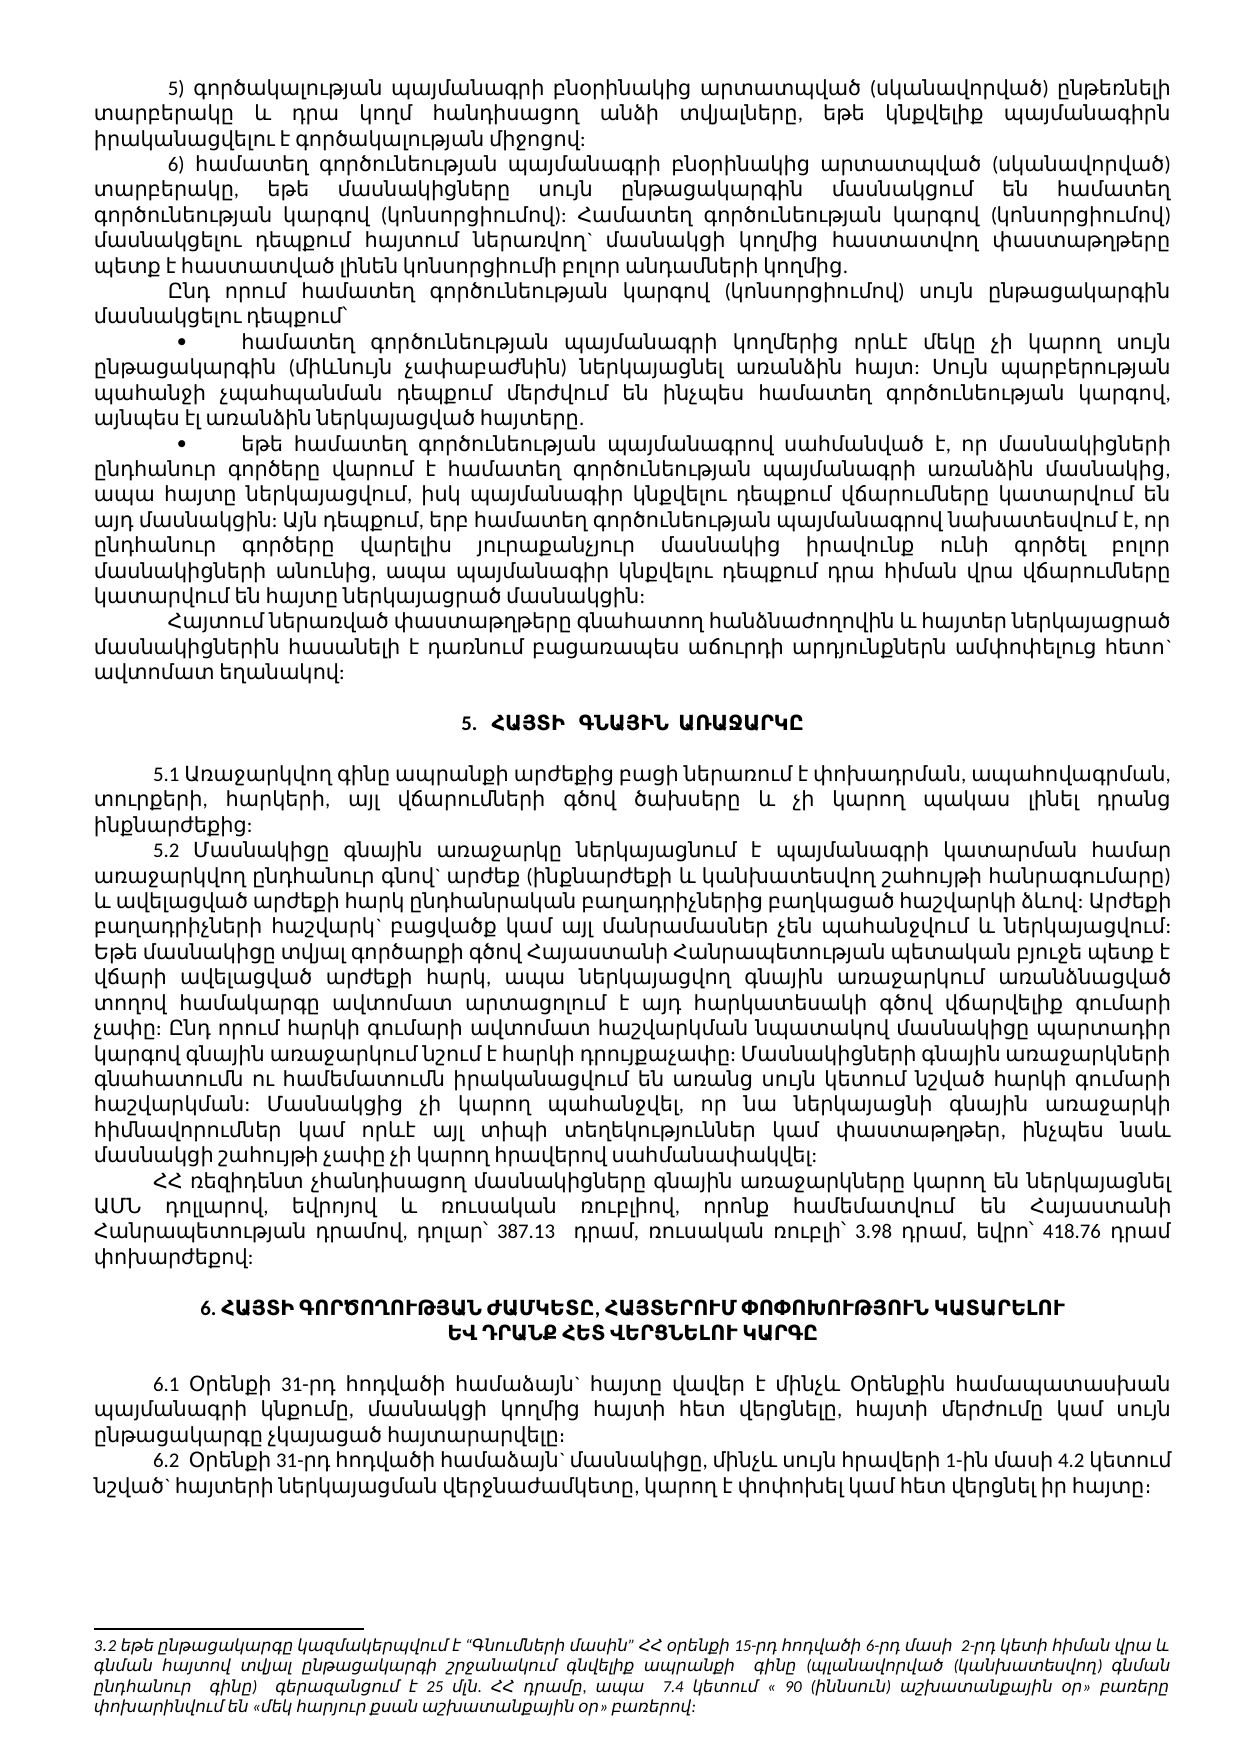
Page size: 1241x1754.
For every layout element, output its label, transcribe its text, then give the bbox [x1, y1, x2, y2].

text 6.2 Օրենքի 31-րդ հոդվածի համաձայն` մասնակիցը, մինչև սույն հրավերի 1-ին մասի 4.2 կետում նշված` հայտերի ներկայացման վերջնաժամկետը, կարող է փոփոխել կամ հետ վերցնել իր հայտը։ [94, 1447, 1171, 1498]
text 6.1 Օրենքի 31-րդ հոդվածի համաձայն` հայտը վավեր է մինչև Օրենքին համապատասխան պայմանագրի կնքումը, մասնակցի կողմից հայտի հետ վերցնելը, հայտի մերժումը կամ սույն ընթացակարգը չկայացած հայտարարվելը։ [94, 1371, 1171, 1447]
list համատեղ գործունեության պայմանագրի կողմերից որևէ մեկը չի կարող սույն ընթացակարգին (միևնույն չափաբաժնին) ներկայացնել առանձին հայտ: Սույն պարբերության պահանջի չպահպանման դեպքում մերժվում են ինչպես համատեղ գործունեության կարգով, այնպես էլ առանձին ներկայացված հայտերը. [94, 329, 1171, 431]
list եթե համատեղ գործունեության պայմանագրով սահմանված է, որ մասնակիցների ընդհանուր գործերը վարում է համատեղ գործունեության պայմանագրի առանձին մասնակից, ապա հայտը ներկայացվում, իսկ պայմանագիր կնքվելու դեպքում վճարումները կատարվում են այդ մասնակցին: Այն դեպքում, երբ համատեղ գործունեության պայմանագրով նախատեսվում է, որ ընդհանուր գործերը վարելիս յուրաքանչյուր մասնակից իրավունք ունի գործել բոլոր մասնակիցների անունից, ապա պայմանագիր կնքվելու դեպքում դրա հիման վրա վճարումները կատարվում են հայտը ներկայացրած մասնակցին: [94, 431, 1171, 609]
text 5.1 Առաջարկվող գինը ապրանքի արժեքից բացի ներառում է փոխադրման, ապահովագրման, տուրքերի, հարկերի, այլ վճարումների գծով ծախսերը և չի կարող պակաս լինել դրանց ինքնարժեքից: [94, 761, 1171, 837]
text 6) համատեղ գործունեության պայմանագրի բնօրինակից արտատպված (սկանավորված) տարբերակը, եթե մասնակիցները սույն ընթացակարգին մասնակցում են համատեղ գործունեության կարգով (կոնսորցիումով): Համատեղ գործունեության կարգով (կոնսորցիումով) մասնակցելու դեպքում հայտում ներառվող` մասնակցի կողմից հաստատվող փաստաթղթերը պետք է հաստատված լինեն կոնսորցիումի բոլոր անդամների կողմից. [94, 151, 1171, 278]
text ՀՀ ռեզիդենտ չհանդիսացող մասնակիցները գնային առաջարկները կարող են ներկայացնել ԱՄՆ դոլլարով, եվրոյով և ռուսական ռուբլիով, որոնք համեմատվում են Հայաստանի Հանրապետության դրամով, դոլար՝ 387.13 դրամ, ռուսական ռուբլի՝ 3.98 դրամ, եվրո՝ 418.76 դրամ փոխարժեքով: [94, 1168, 1171, 1269]
text 6. ՀԱՅՏԻ ԳՈՐԾՈՂՈՒԹՅԱՆ ԺԱՄԿԵՏԸ, ՀԱՅՏԵՐՈՒՄ ՓՈՓՈԽՈՒԹՅՈՒՆ ԿԱՏԱՐԵԼՈՒ [94, 1295, 1171, 1320]
text Հայտում ներառված փաստաթղթերը գնահատող հանձնաժողովին և հայտեր ներկայացրած մասնակիցներին հասանելի է դառնում բացառապես աճուրդի արդյունքներն ամփոփելուց հետո` ավտոմատ եղանակով: [94, 609, 1171, 685]
text 5. ՀԱՅՏԻ ԳՆԱՅԻՆ ԱՌԱՋԱՐԿԸ [94, 710, 1171, 736]
text ԵՎ ԴՐԱՆՔ ՀԵՏ ՎԵՐՑՆԵԼՈՒ ԿԱՐԳԸ [94, 1320, 1171, 1346]
text Ընդ որում համատեղ գործունեության կարգով (կոնսորցիումով) սույն ընթացակարգին մասնակցելու դեպքում՝ [94, 278, 1171, 329]
text 5.2 Մասնակիցը գնային առաջարկը ներկայացնում է պայմանագրի կատարման համար առաջարկվող ընդհանուր գնով` արժեք (ինքնարժեքի և կանխատեսվող շահույթի հանրագումարը) և ավելացված արժեքի հարկ ընդհանրական բաղադրիչներից բաղկացած հաշվարկի ձևով: Արժեքի բաղադրիչների հաշվարկ` բացվածք կամ այլ մանրամասներ չեն պահանջվում և ներկայացվում: Եթե մասնակիցը տվյալ գործարքի գծով Հայաստանի Հանրապետության պետական բյուջե պետք է վճարի ավելացված արժեքի հարկ, ապա ներկայացվող գնային առաջարկում առանձնացված տողով համակարգը ավտոմատ արտացոլում է այդ հարկատեսակի գծով վճարվելիք գումարի չափը: Ընդ որում հարկի գումարի ավտոմատ հաշվարկման նպատակով մասնակիցը պարտադիր կարգով գնային առաջարկում նշում է հարկի դրույքաչափը: Մասնակիցների գնային առաջարկների գնահատումն ու համեմատումն իրականացվում են առանց սույն կետում նշված հարկի գումարի հաշվարկման: Մասնակցից չի կարող պահանջվել, որ նա ներկայացնի գնային առաջարկի հիմնավորումներ կամ որևէ այլ տիպի տեղեկություններ կամ փաստաթղթեր, ինչպես նաև մասնակցի շահույթի չափը չի կարող հրավերով սահմանափակվել: [94, 837, 1171, 1168]
text 5) գործակալության պայմանագրի բնօրինակից արտատպված (սկանավորված) ընթեռնելի տարբերակը և դրա կողմ հանդիսացող անձի տվյալները, եթե կնքվելիք պայմանագիրն իրականացվելու է գործակալության միջոցով: [94, 75, 1171, 151]
